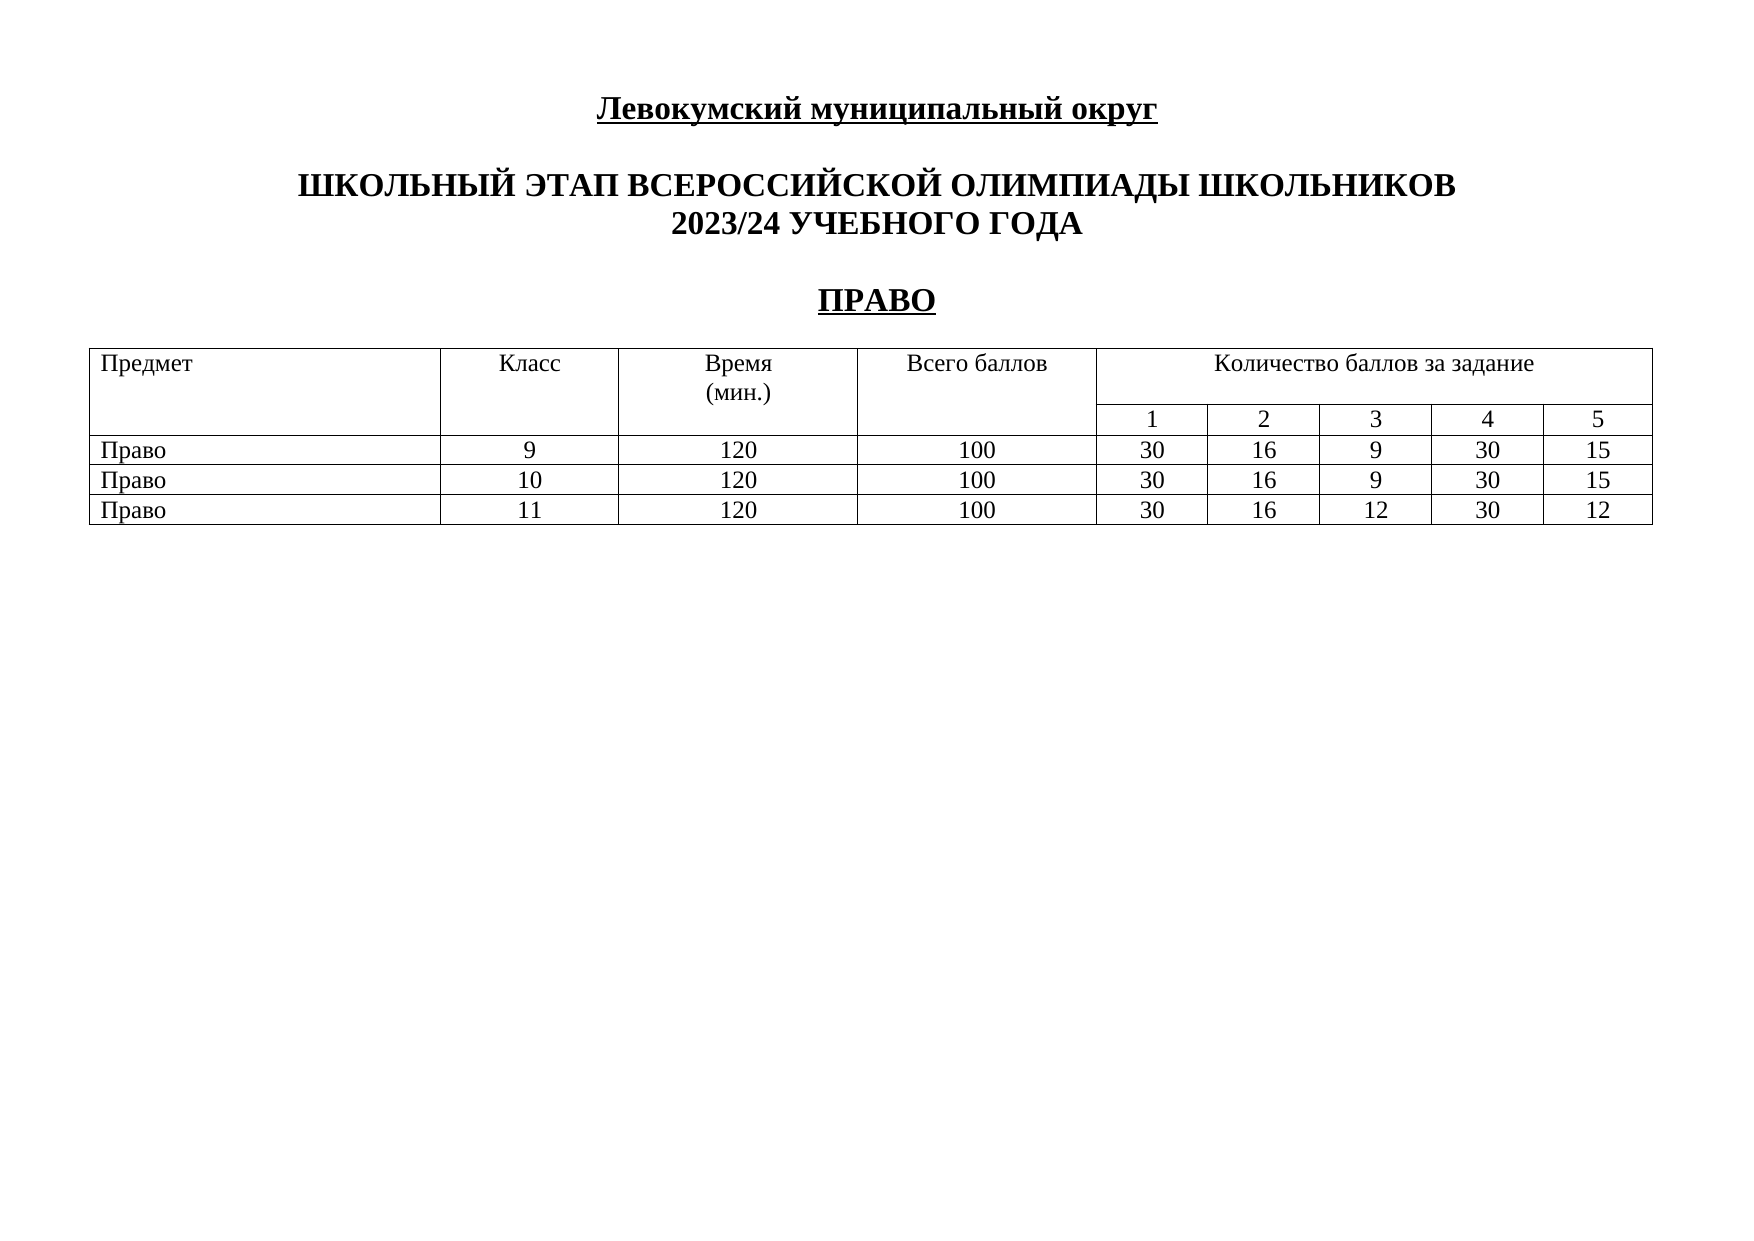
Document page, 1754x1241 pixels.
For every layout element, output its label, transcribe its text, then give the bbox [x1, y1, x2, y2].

table_cell 15 [1544, 465, 1652, 494]
table_header Количество баллов за задание [1097, 349, 1652, 403]
table_cell 120 [619, 495, 857, 524]
table_cell 30 [1097, 465, 1207, 494]
table_cell 12 [1320, 495, 1431, 524]
table_cell 9 [1320, 436, 1431, 464]
table_cell Право [90, 495, 440, 524]
table_header Класс [441, 349, 618, 434]
table_cell Право [90, 436, 440, 464]
table_cell 30 [1097, 436, 1207, 464]
table_header Время (мин.) [619, 349, 857, 434]
table_cell 16 [1208, 436, 1319, 464]
table_cell 3 [1320, 405, 1431, 434]
table_cell 9 [1320, 465, 1431, 494]
table_cell 100 [858, 495, 1096, 524]
table_cell 12 [1544, 495, 1652, 524]
table_cell 100 [858, 465, 1096, 494]
table_cell 100 [858, 436, 1096, 464]
table_cell 16 [1208, 495, 1319, 524]
table_cell 10 [441, 465, 618, 494]
table_cell 30 [1432, 495, 1543, 524]
table_cell Право [90, 465, 440, 494]
text 2023/24 УЧЕБНОГО ГОДА [89, 204, 1665, 242]
table_cell 120 [619, 465, 857, 494]
table_cell 120 [619, 436, 857, 464]
table_cell 15 [1544, 436, 1652, 464]
table_cell 16 [1208, 465, 1319, 494]
table_cell 5 [1544, 405, 1652, 434]
table_cell 2 [1208, 405, 1319, 434]
table_cell 9 [441, 436, 618, 464]
table_header Всего баллов [858, 349, 1096, 434]
text Левокумский муниципальный округ [89, 89, 1665, 127]
text ШКОЛЬНЫЙ ЭТАП ВСЕРОССИЙСКОЙ ОЛИМПИАДЫ ШКОЛЬНИКОВ [89, 165, 1665, 204]
table_header Предмет [90, 349, 440, 434]
table_cell 30 [1432, 465, 1543, 494]
table_cell 11 [441, 495, 618, 524]
text ПРАВО [89, 280, 1665, 319]
table_cell 1 [1097, 405, 1207, 434]
table_cell 30 [1432, 436, 1543, 464]
table_cell 30 [1097, 495, 1207, 524]
table_cell 4 [1432, 405, 1543, 434]
